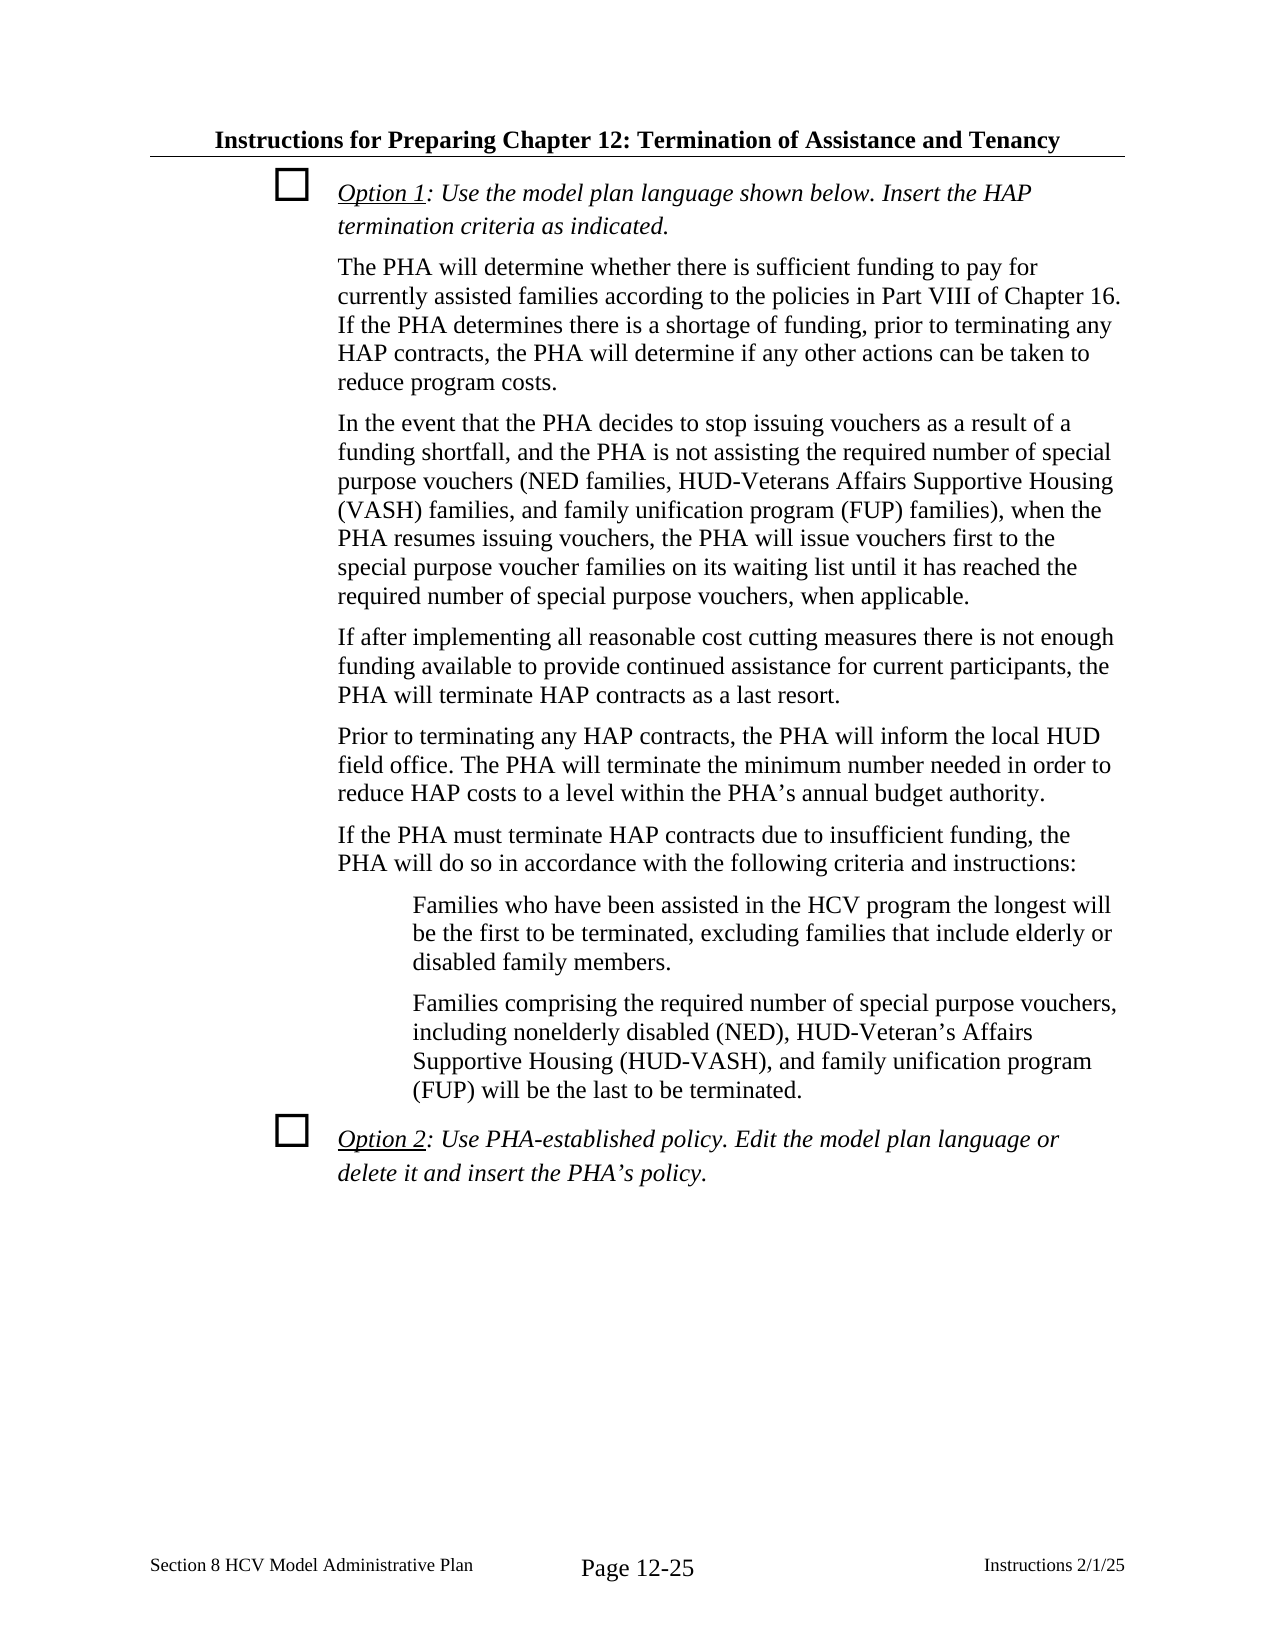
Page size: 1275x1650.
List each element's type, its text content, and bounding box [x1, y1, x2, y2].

text Option 2: Use PHA-established policy. Edit the model plan language or delete it and insert the PHA’s policy. [271, 1116, 1125, 1186]
text Prior to terminating any HAP contracts, the PHA will inform the local HUD field office. The PHA will terminate the minimum number needed in order to reduce HAP costs to a level within the PHA’s annual budget authority. [337, 721, 1125, 807]
text If after implementing all reasonable cost cutting measures there is not enough funding available to provide continued assistance for current participants, the PHA will terminate HAP contracts as a last resort. [337, 622, 1125, 708]
text If the PHA must terminate HAP contracts due to insufficient funding, the PHA will do so in accordance with the following criteria and instructions: [337, 820, 1125, 877]
text In the event that the PHA decides to stop issuing vouchers as a result of a funding shortfall, and the PHA is not assisting the required number of special purpose vouchers (NED families, HUD-Veterans Affairs Supportive Housing (VASH) families, and family unification program (FUP) families), when the PHA resumes issuing vouchers, the PHA will issue vouchers first to the special purpose voucher families on its waiting list until it has reached the required number of special purpose vouchers, when applicable. [337, 408, 1125, 610]
text Families who have been assisted in the HCV program the longest will be the first to be terminated, excluding families that include elderly or disabled family members. [412, 890, 1125, 976]
text Families comprising the required number of special purpose vouchers, including nonelderly disabled (NED), HUD-Veteran’s Affairs Supportive Housing (HUD-VASH), and family unification program (FUP) will be the last to be terminated. [412, 988, 1125, 1103]
text The PHA will determine whether there is sufficient funding to pay for currently assisted families according to the policies in Part VIII of Chapter 16. If the PHA determines there is a shortage of funding, prior to terminating any HAP contracts, the PHA will determine if any other actions can be taken to reduce program costs. [337, 252, 1125, 396]
text Option 1: Use the model plan language shown below. Insert the HAP termination criteria as indicated. [271, 169, 1125, 240]
